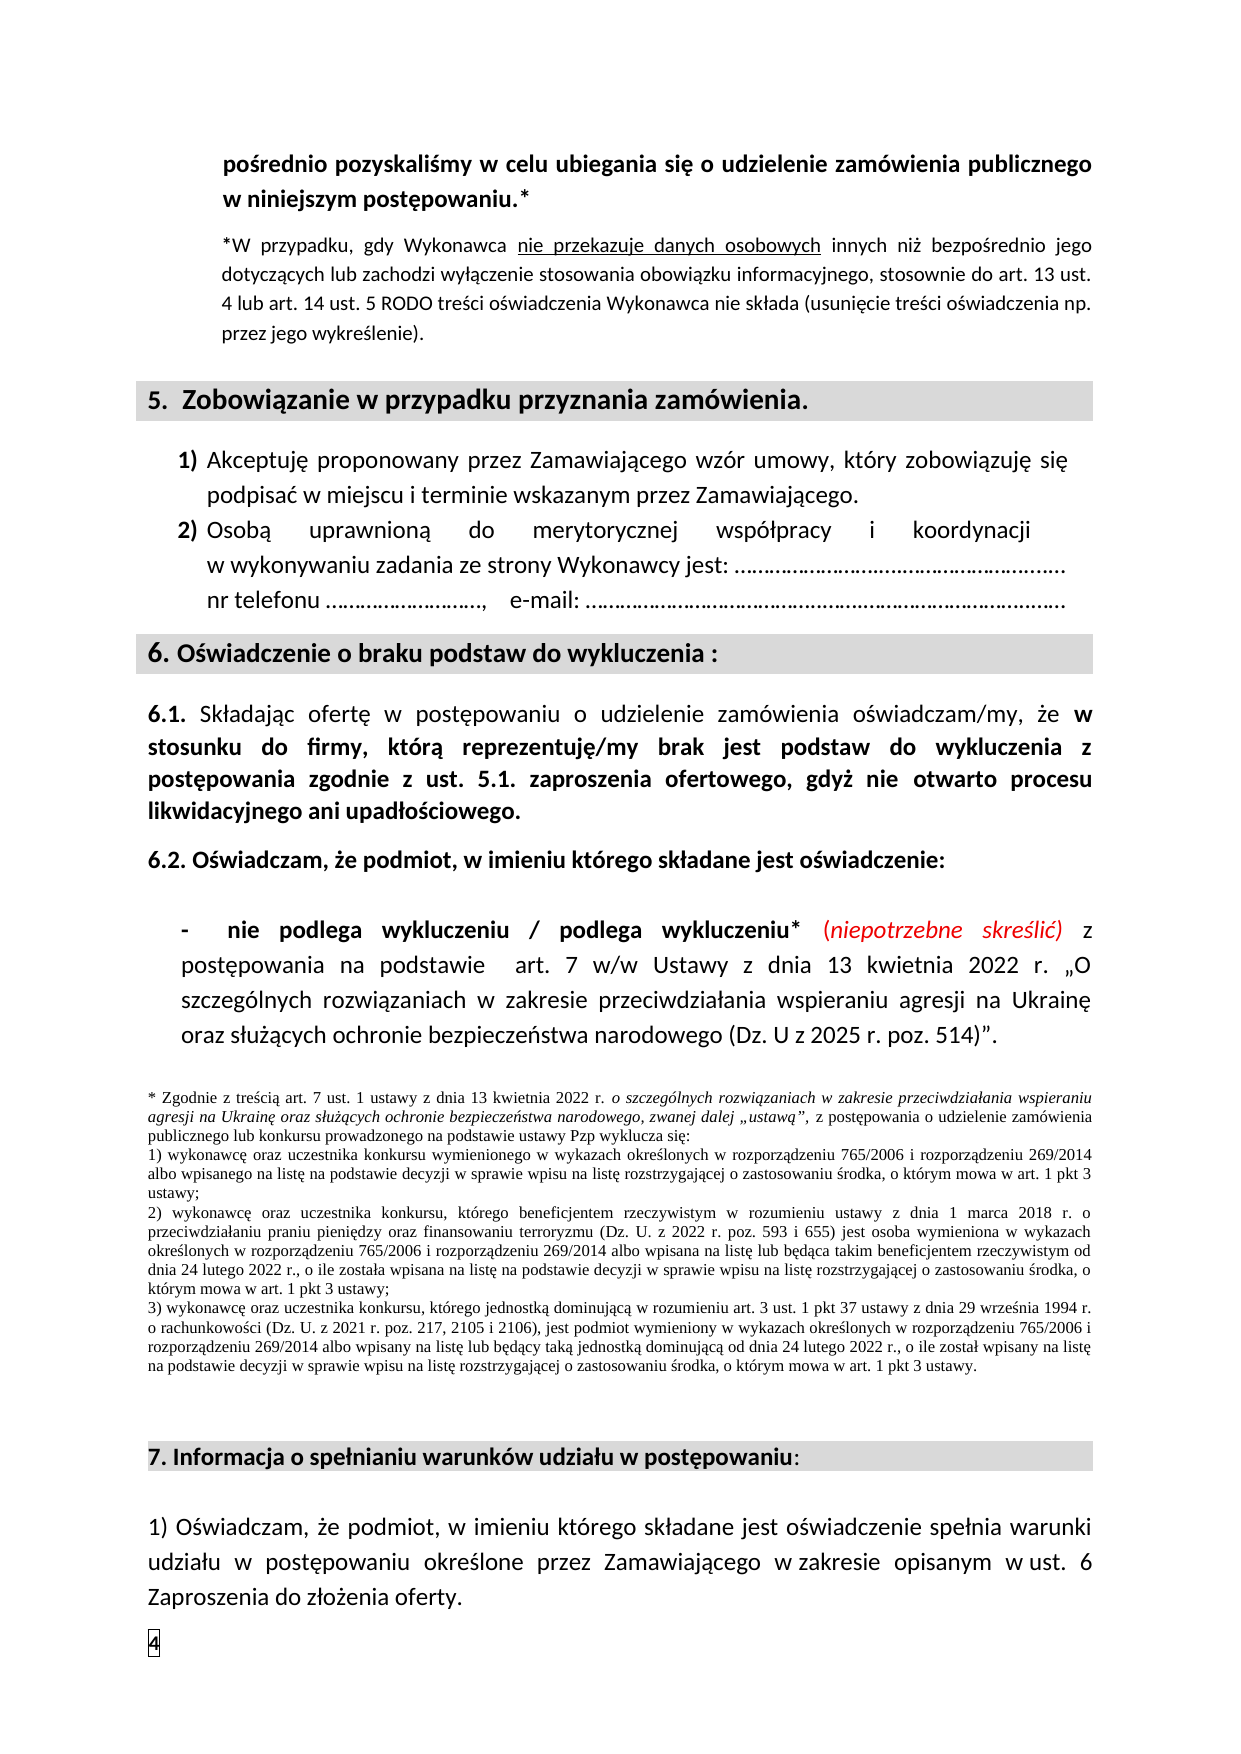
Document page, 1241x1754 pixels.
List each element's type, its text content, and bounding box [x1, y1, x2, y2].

text 1) wykonawcę oraz uczestnika konkursu wymienionego w wykazach określonych w rozporządzeniu 765/2006 i rozporządzeniu 269/2014 albo wpisanego na listę na podstawie decyzji w sprawie wpisu na listę rozstrzygającej o zastosowaniu środka, o którym mowa w art. 1 pkt 3 ustawy; [148, 1145, 1093, 1202]
table_header Oświadczenie o braku podstaw do wykluczenia : [136, 634, 1093, 674]
text 2) wykonawcę oraz uczestnika konkursu, którego beneficjentem rzeczywistym w rozumieniu ustawy z dnia 1 marca 2018 r. o przeciwdziałaniu praniu pieniędzy oraz finansowaniu terroryzmu (Dz. U. z 2022 r. poz. 593 i 655) jest osoba wymieniona w wykazach określonych w rozporządzeniu 765/2006 i rozporządzeniu 269/2014 albo wpisana na listę lub będąca takim beneficjentem rzeczywistym od dnia 24 lutego 2022 r., o ile została wpisana na listę na podstawie decyzji w sprawie wpisu na listę rozstrzygającej o zastosowaniu środka, o którym mowa w art. 1 pkt 3 ustawy; [148, 1202, 1093, 1298]
text - nie podlega wykluczeniu / podlega wykluczeniu* (niepotrzebne skreślić) z postępowania na podstawie art. 7 w/w Ustawy z dnia 13 kwietnia 2022 r. „O szczególnych rozwiązaniach w zakresie przeciwdziałania wspieraniu agresji na Ukrainę oraz służących ochronie bezpieczeństwa narodowego (Dz. U z 2025 r. poz. 514)”. [181, 914, 1093, 1050]
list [185, 148, 1093, 213]
text 1) Oświadczam, że podmiot, w imieniu którego składane jest oświadczenie spełnia warunki udziału w postępowaniu określone przez Zamawiającego w zakresie opisanym w ust. 6 Zaproszenia do złożenia oferty. [148, 1511, 1093, 1611]
table_header Zobowiązanie w przypadku przyznania zamówienia. [136, 381, 1093, 421]
text 6.2. Oświadczam, że podmiot, w imieniu którego składane jest oświadczenie: [148, 844, 1093, 875]
text 7. Informacja o spełnianiu warunków udziału w postępowaniu: [148, 1441, 1093, 1471]
table_header Akceptuję proponowany przez Zamawiającego wzór umowy, który zobowiązuję się podpisać w miejscu i terminie wskazanym przez Zamawiającego. Osobą uprawnioną do merytorycznej współpracy i koordynacji w wykonywaniu zadania ze strony Wykonawcy jest: …………………….….…………………....… nr telefonu ………………………, e-mail: …………………………………..…….………………………..…… [136, 444, 1081, 634]
text 6.1. Składając ofertę w postępowaniu o udzielenie zamówienia oświadczam/my, że w stosunku do firmy, którą reprezentuję/my brak jest podstaw do wykluczenia z postępowania zgodnie z ust. 5.1. zaproszenia ofertowego, gdyż nie otwarto procesu likwidacyjnego ani upadłościowego. [148, 698, 1093, 826]
text * Zgodnie z treścią art. 7 ust. 1 ustawy z dnia 13 kwietnia 2022 r. o szczególnych rozwiązaniach w zakresie przeciwdziałania wspieraniu agresji na Ukrainę oraz służących ochronie bezpieczeństwa narodowego, zwanej dalej „ustawą”, z postępowania o udzielenie zamówienia publicznego lub konkursu prowadzonego na podstawie ustawy Pzp wyklucza się: [148, 1087, 1093, 1145]
text 3) wykonawcę oraz uczestnika konkursu, którego jednostką dominującą w rozumieniu art. 3 ust. 1 pkt 37 ustawy z dnia 29 września 1994 r. o rachunkowości (Dz. U. z 2021 r. poz. 217, 2105 i 2106), jest podmiot wymieniony w wykazach określonych w rozporządzeniu 765/2006 i rozporządzeniu 269/2014 albo wpisany na listę lub będący taką jednostką dominującą od dnia 24 lutego 2022 r., o ile został wpisany na listę na podstawie decyzji w sprawie wpisu na listę rozstrzygającej o zastosowaniu środka, o którym mowa w art. 1 pkt 3 ustawy. [148, 1298, 1093, 1375]
text *W przypadku, gdy Wykonawca nie przekazuje danych osobowych innych niż bezpośrednio jego dotyczących lub zachodzi wyłączenie stosowania obowiązku informacyjnego, stosownie do art. 13 ust. 4 lub art. 14 ust. 5 RODO treści oświadczenia Wykonawca nie składa (usunięcie treści oświadczenia np. przez jego wykreślenie). [221, 232, 1093, 345]
